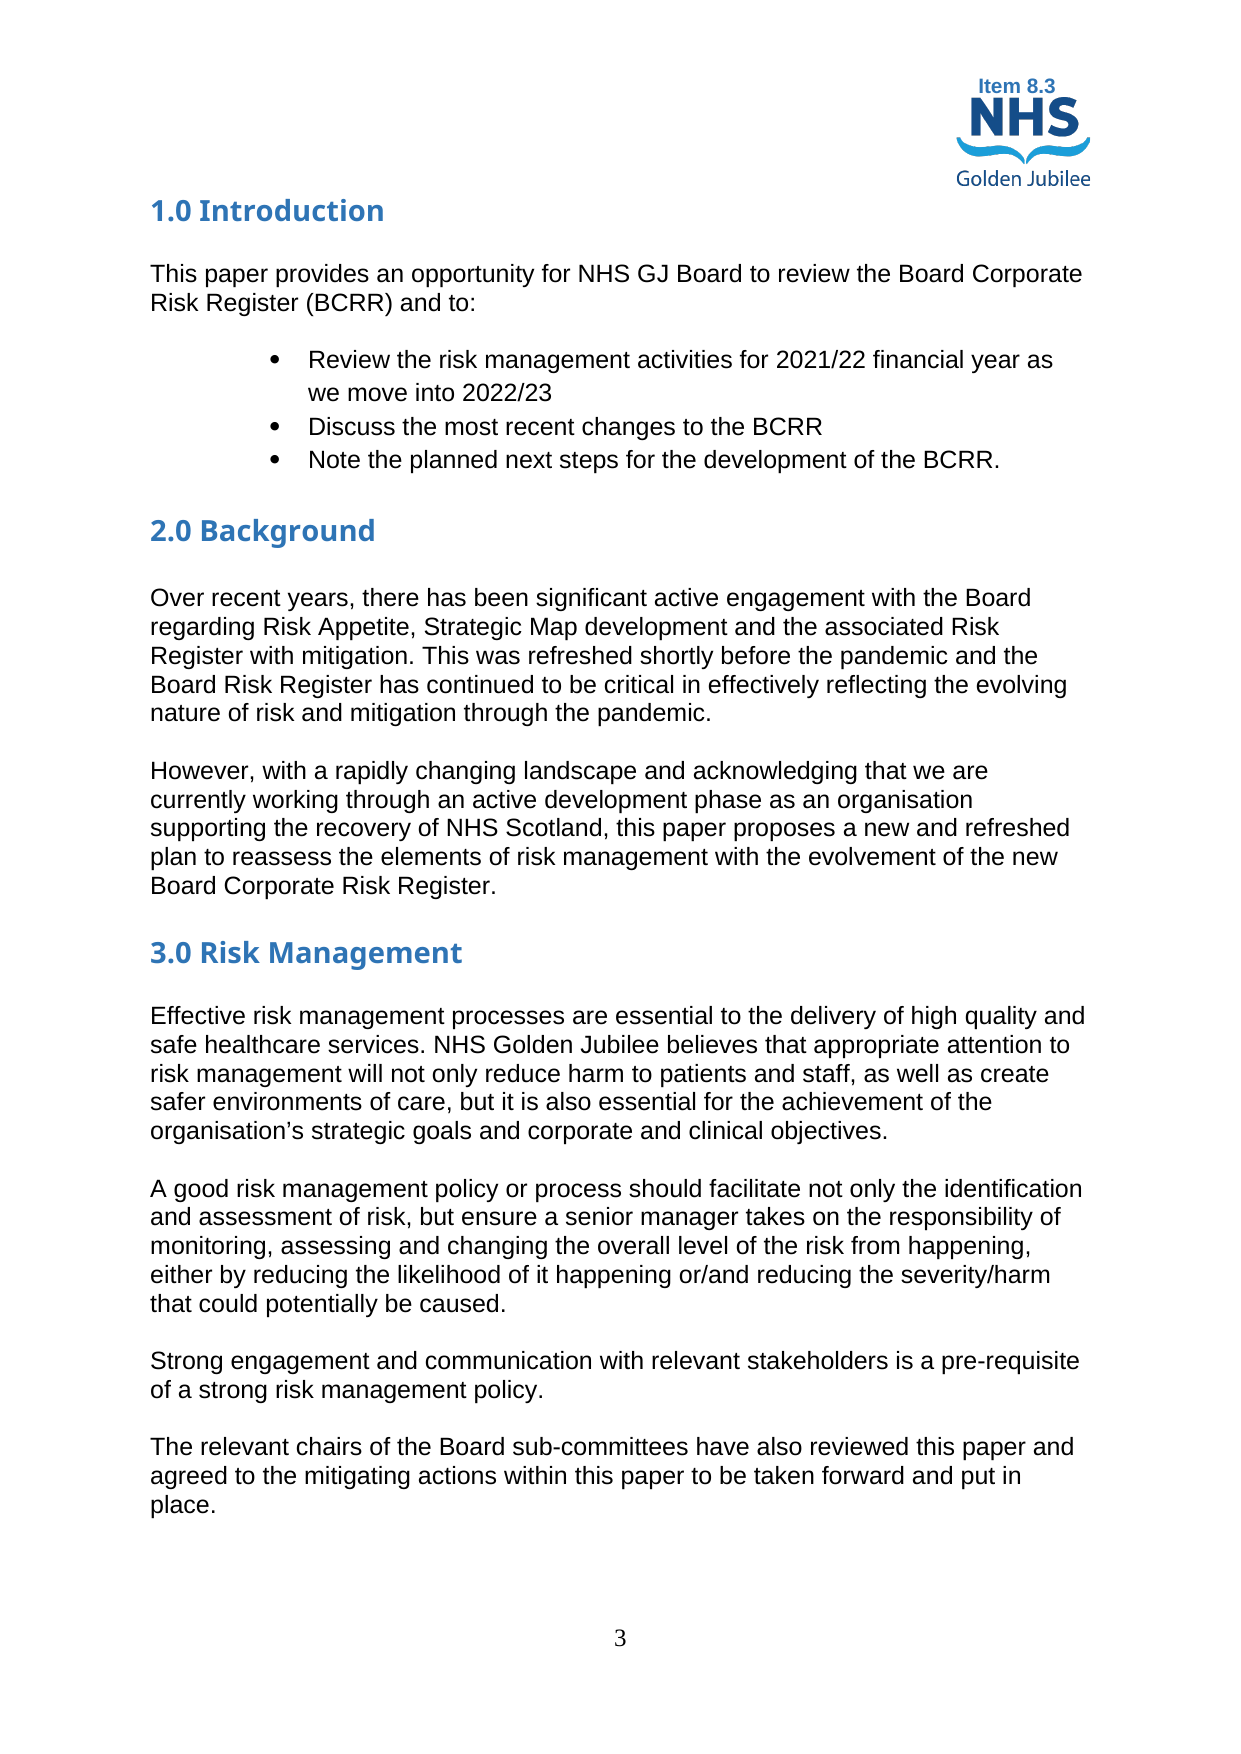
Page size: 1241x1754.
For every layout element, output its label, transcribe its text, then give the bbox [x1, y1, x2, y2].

text This paper provides an opportunity for NHS GJ Board to review the Board Corporate Risk Register (BCRR) and to: [150, 259, 1090, 317]
subtitle 3.0 Risk Management [150, 933, 1090, 972]
text Over recent years, there has been significant active engagement with the Board regarding Risk Appetite, Strategic Map development and the associated Risk Register with mitigation. This was refreshed shortly before the pandemic and the Board Risk Register has continued to be critical in effectively reflecting the evolving nature of risk and mitigation through the pandemic. [150, 583, 1090, 727]
list Note the planned next steps for the development of the BCRR. [270, 444, 1090, 473]
text However, with a rapidly changing landscape and acknowledging that we are currently working through an active development phase as an organisation supporting the recovery of NHS Scotland, this paper proposes a new and refreshed plan to reassess the elements of risk management with the evolvement of the new Board Corporate Risk Register. [150, 756, 1090, 900]
list Review the risk management activities for 2021/22 financial year as we move into 2022/23 [270, 345, 1090, 407]
text Strong engagement and communication with relevant stakeholders is a pre-requisite of a strong risk management policy. [150, 1346, 1090, 1404]
text Effective risk management processes are essential to the delivery of high quality and safe healthcare services. NHS Golden Jubilee believes that appropriate attention to risk management will not only reduce harm to patients and staff, as well as create safer environments of care, but it is also essential for the achievement of the organisation’s strategic goals and corporate and clinical objectives. [150, 1001, 1090, 1145]
list Discuss the most recent changes to the BCRR [270, 411, 1090, 440]
text A good risk management policy or process should facilitate not only the identification and assessment of risk, but ensure a senior manager takes on the responsibility of monitoring, assessing and changing the overall level of the risk from happening, either by reducing the likelihood of it happening or/and reducing the severity/harm that could potentially be caused. [150, 1174, 1090, 1317]
text The relevant chairs of the Board sub-committees have also reviewed this paper and agreed to the mitigating actions within this paper to be taken forward and put in place. [150, 1432, 1090, 1519]
picture [956, 97, 1091, 191]
subtitle 2.0 Background [150, 511, 1090, 550]
subtitle 1.0 Introduction [150, 191, 1090, 230]
